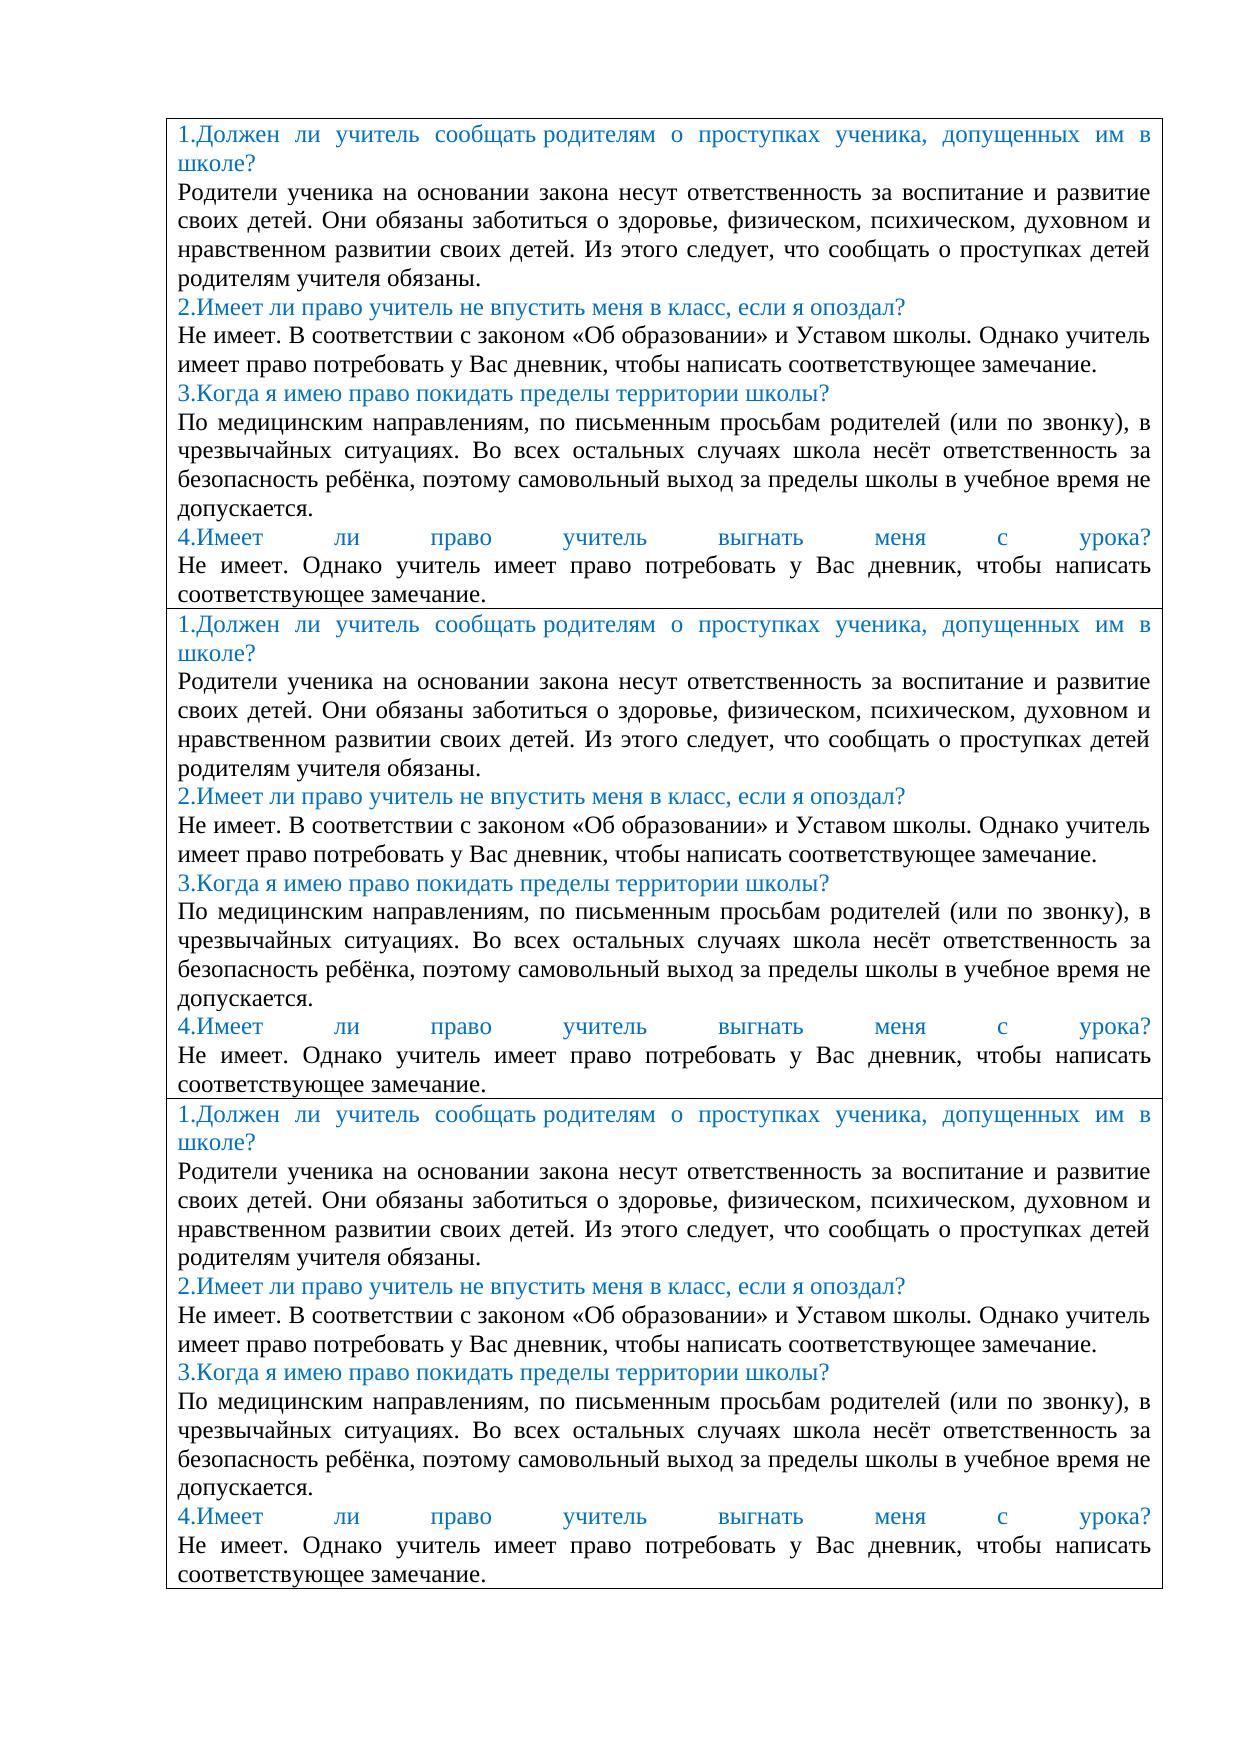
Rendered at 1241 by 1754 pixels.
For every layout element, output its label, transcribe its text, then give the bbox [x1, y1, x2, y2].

table_cell 1.Должен ли учитель сообщать родителям о проступках ученика, допущенных им в школе? Родители ученика на основании закона несут ответственность за воспитание и развитие своих детей. Они обязаны заботиться о здоровье, физическом, психическом, духовном и нравственном развитии своих детей. Из этого следует, что сообщать о проступках детей родителям учителя обязаны. 2.Имеет ли право учитель не впустить меня в класс, если я опоздал? Не имеет. В соответствии с законом «Об образовании» и Уставом школы. Однако учитель имеет право потребовать у Вас дневник, чтобы написать соответствующее замечание. 3.Когда я имею право покидать пределы территории школы? По медицинским направлениям, по письменным просьбам родителей (или по звонку), в чрезвычайных ситуациях. Во всех остальных случаях школа несёт ответственность за безопасность ребёнка, поэтому самовольный выход за пределы школы в учебное время не допускается. 4.Имеет ли право учитель выгнать меня с урока? Не имеет. Однако учитель имеет право потребовать у Вас дневник, чтобы написать соответствующее замечание. [167, 609, 1162, 1098]
table_cell 1.Должен ли учитель сообщать родителям о проступках ученика, допущенных им в школе? Родители ученика на основании закона несут ответственность за воспитание и развитие своих детей. Они обязаны заботиться о здоровье, физическом, психическом, духовном и нравственном развитии своих детей. Из этого следует, что сообщать о проступках детей родителям учителя обязаны. 2.Имеет ли право учитель не впустить меня в класс, если я опоздал? Не имеет. В соответствии с законом «Об образовании» и Уставом школы. Однако учитель имеет право потребовать у Вас дневник, чтобы написать соответствующее замечание. 3.Когда я имею право покидать пределы территории школы? По медицинским направлениям, по письменным просьбам родителей (или по звонку), в чрезвычайных ситуациях. Во всех остальных случаях школа несёт ответственность за безопасность ребёнка, поэтому самовольный выход за пределы школы в учебное время не допускается. 4.Имеет ли право учитель выгнать меня с урока? Не имеет. Однако учитель имеет право потребовать у Вас дневник, чтобы написать соответствующее замечание. [167, 119, 1162, 608]
table_cell 1.Должен ли учитель сообщать родителям о проступках ученика, допущенных им в школе? Родители ученика на основании закона несут ответственность за воспитание и развитие своих детей. Они обязаны заботиться о здоровье, физическом, психическом, духовном и нравственном развитии своих детей. Из этого следует, что сообщать о проступках детей родителям учителя обязаны. 2.Имеет ли право учитель не впустить меня в класс, если я опоздал? Не имеет. В соответствии с законом «Об образовании» и Уставом школы. Однако учитель имеет право потребовать у Вас дневник, чтобы написать соответствующее замечание. 3.Когда я имею право покидать пределы территории школы? По медицинским направлениям, по письменным просьбам родителей (или по звонку), в чрезвычайных ситуациях. Во всех остальных случаях школа несёт ответственность за безопасность ребёнка, поэтому самовольный выход за пределы школы в учебное время не допускается. 4.Имеет ли право учитель выгнать меня с урока? Не имеет. Однако учитель имеет право потребовать у Вас дневник, чтобы написать соответствующее замечание. [167, 1099, 1162, 1587]
